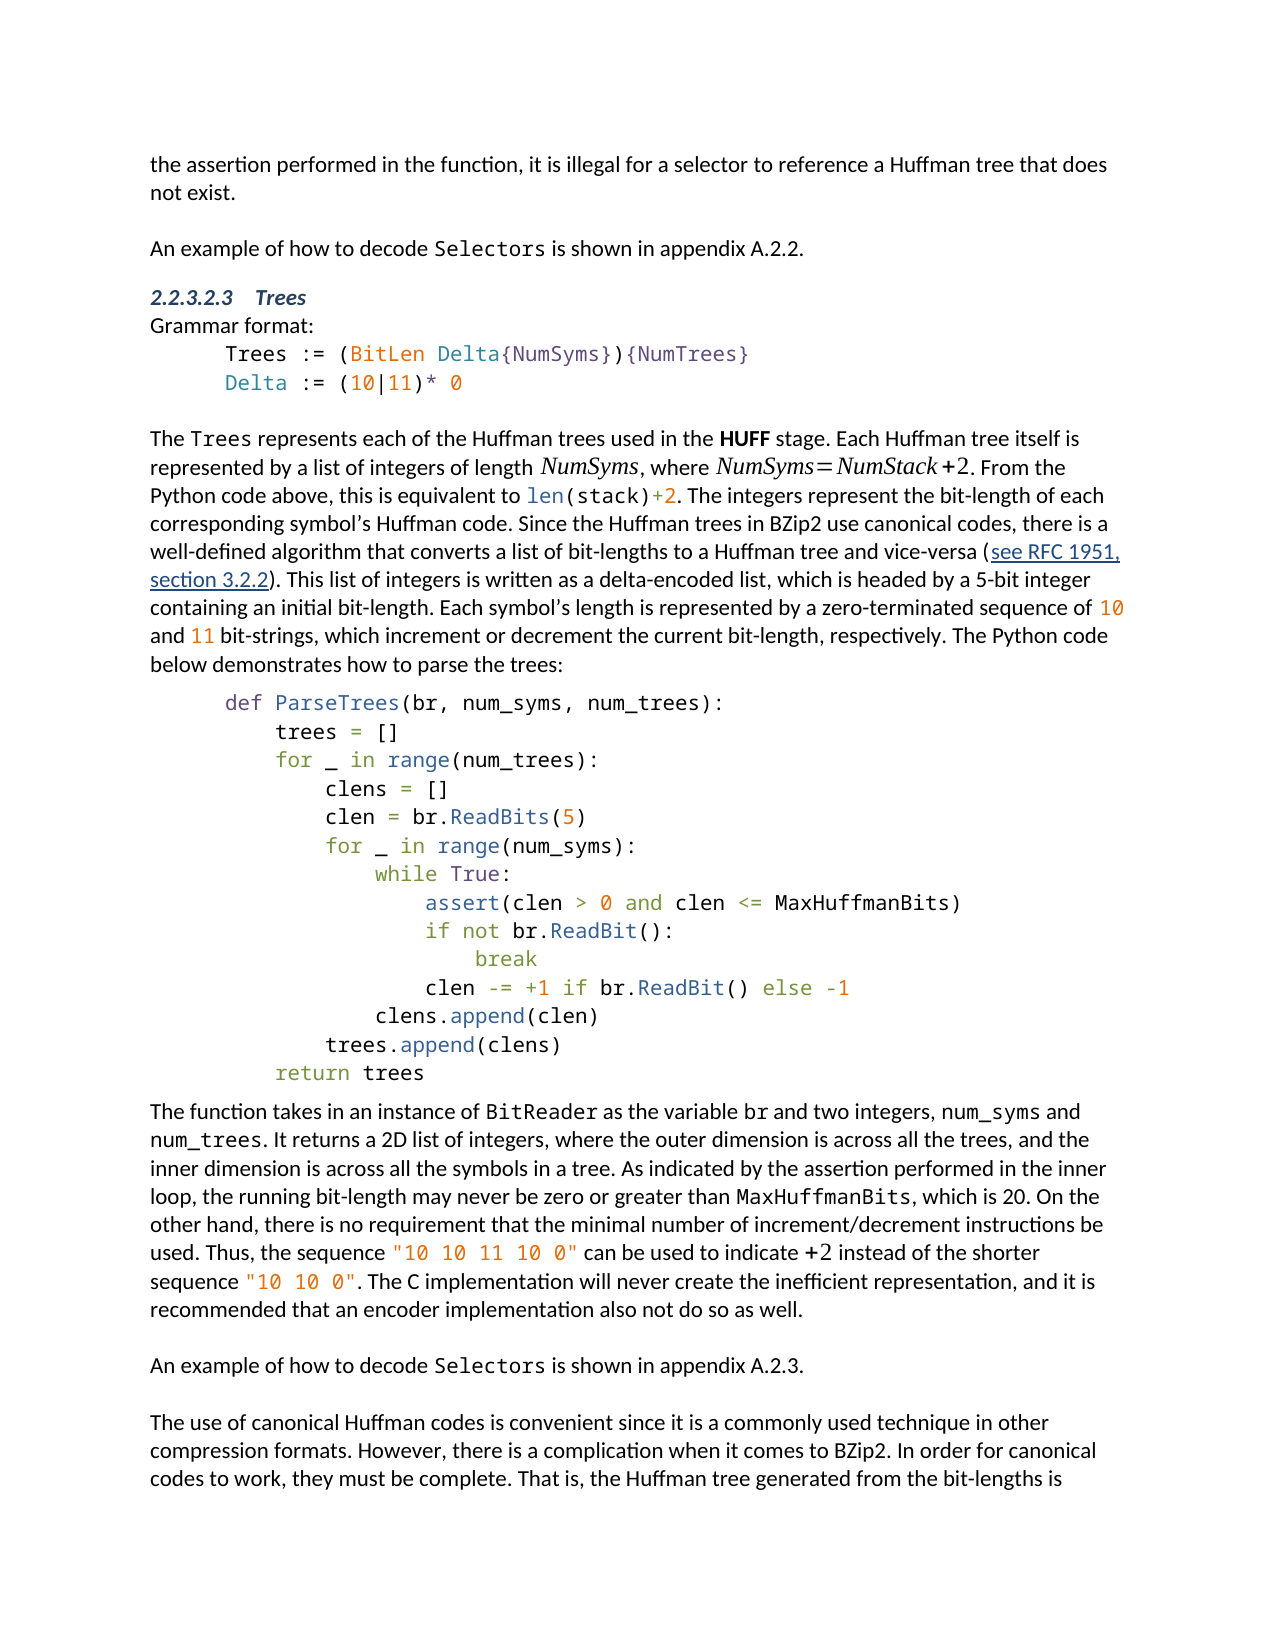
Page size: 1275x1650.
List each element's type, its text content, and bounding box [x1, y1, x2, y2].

text Trees := (BitLen Delta{NumSyms}){NumTrees} [150, 339, 1125, 368]
text break [225, 944, 1125, 973]
text trees.append(clens) [225, 1030, 1125, 1058]
text assert(clen > 0 and clen <= MaxHuffmanBits) [225, 888, 1125, 916]
text Delta := (10|11)* 0 [150, 368, 1125, 396]
text clens = [] [225, 774, 1125, 802]
text return trees [225, 1058, 1125, 1087]
text clens.append(clen) [225, 1001, 1125, 1030]
text The Trees represents each of the Huffman trees used in the HUFF stage. Each Huffman tree itself is represented by a list of integers of length , where . From the Python code above, this is equivalent to len(stack)+2. The integers represent the bit-length of each corresponding symbol’s Huffman code. Since the Huffman trees in BZip2 use canonical codes, there is a well-defined algorithm that converts a list of bit-lengths to a Huffman tree and vice-versa (see RFC 1951, section 3.2.2). This list of integers is written as a delta-encoded list, which is headed by a 5-bit integer containing an initial bit-length. Each symbol’s length is represented by a zero-terminated sequence of 10 and 11 bit-strings, which increment or decrement the current bit-length, respectively. The Python code below demonstrates how to parse the trees: [150, 424, 1125, 678]
text if not br.ReadBit(): [225, 916, 1125, 944]
text The function takes in an instance of BitReader as the variable br and two integers, num_syms and num_trees. It returns a 2D list of integers, where the outer dimension is across all the trees, and the inner dimension is across all the symbols in a tree. As indicated by the assertion performed in the inner loop, the running bit-length may never be zero or greater than MaxHuffmanBits, which is 20. On the other hand, there is no requirement that the minimal number of increment/decrement instructions be used. Thus, the sequence "10 10 11 10 0" can be used to indicate instead of the shorter sequence "10 10 0". The C implementation will never create the inefficient representation, and it is recommended that an encoder implementation also not do so as well. [150, 1097, 1125, 1323]
text for _ in range(num_trees): [225, 745, 1125, 774]
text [150, 150, 1125, 206]
text while True: [225, 859, 1125, 888]
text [150, 1408, 1125, 1492]
text trees = [] [225, 717, 1125, 745]
text def ParseTrees(br, num_syms, num_trees): [225, 688, 1125, 717]
text for _ in range(num_syms): [225, 831, 1125, 859]
text clen -= +1 if br.ReadBit() else -1 [225, 973, 1125, 1001]
text Grammar format: [150, 311, 1125, 339]
subtitle Trees [150, 283, 1125, 311]
text An example of how to decode Selectors is shown in appendix A.2.2. [150, 234, 1125, 262]
text An example of how to decode Selectors is shown in appendix A.2.3. [150, 1351, 1125, 1380]
text clen = br.ReadBits(5) [225, 802, 1125, 831]
